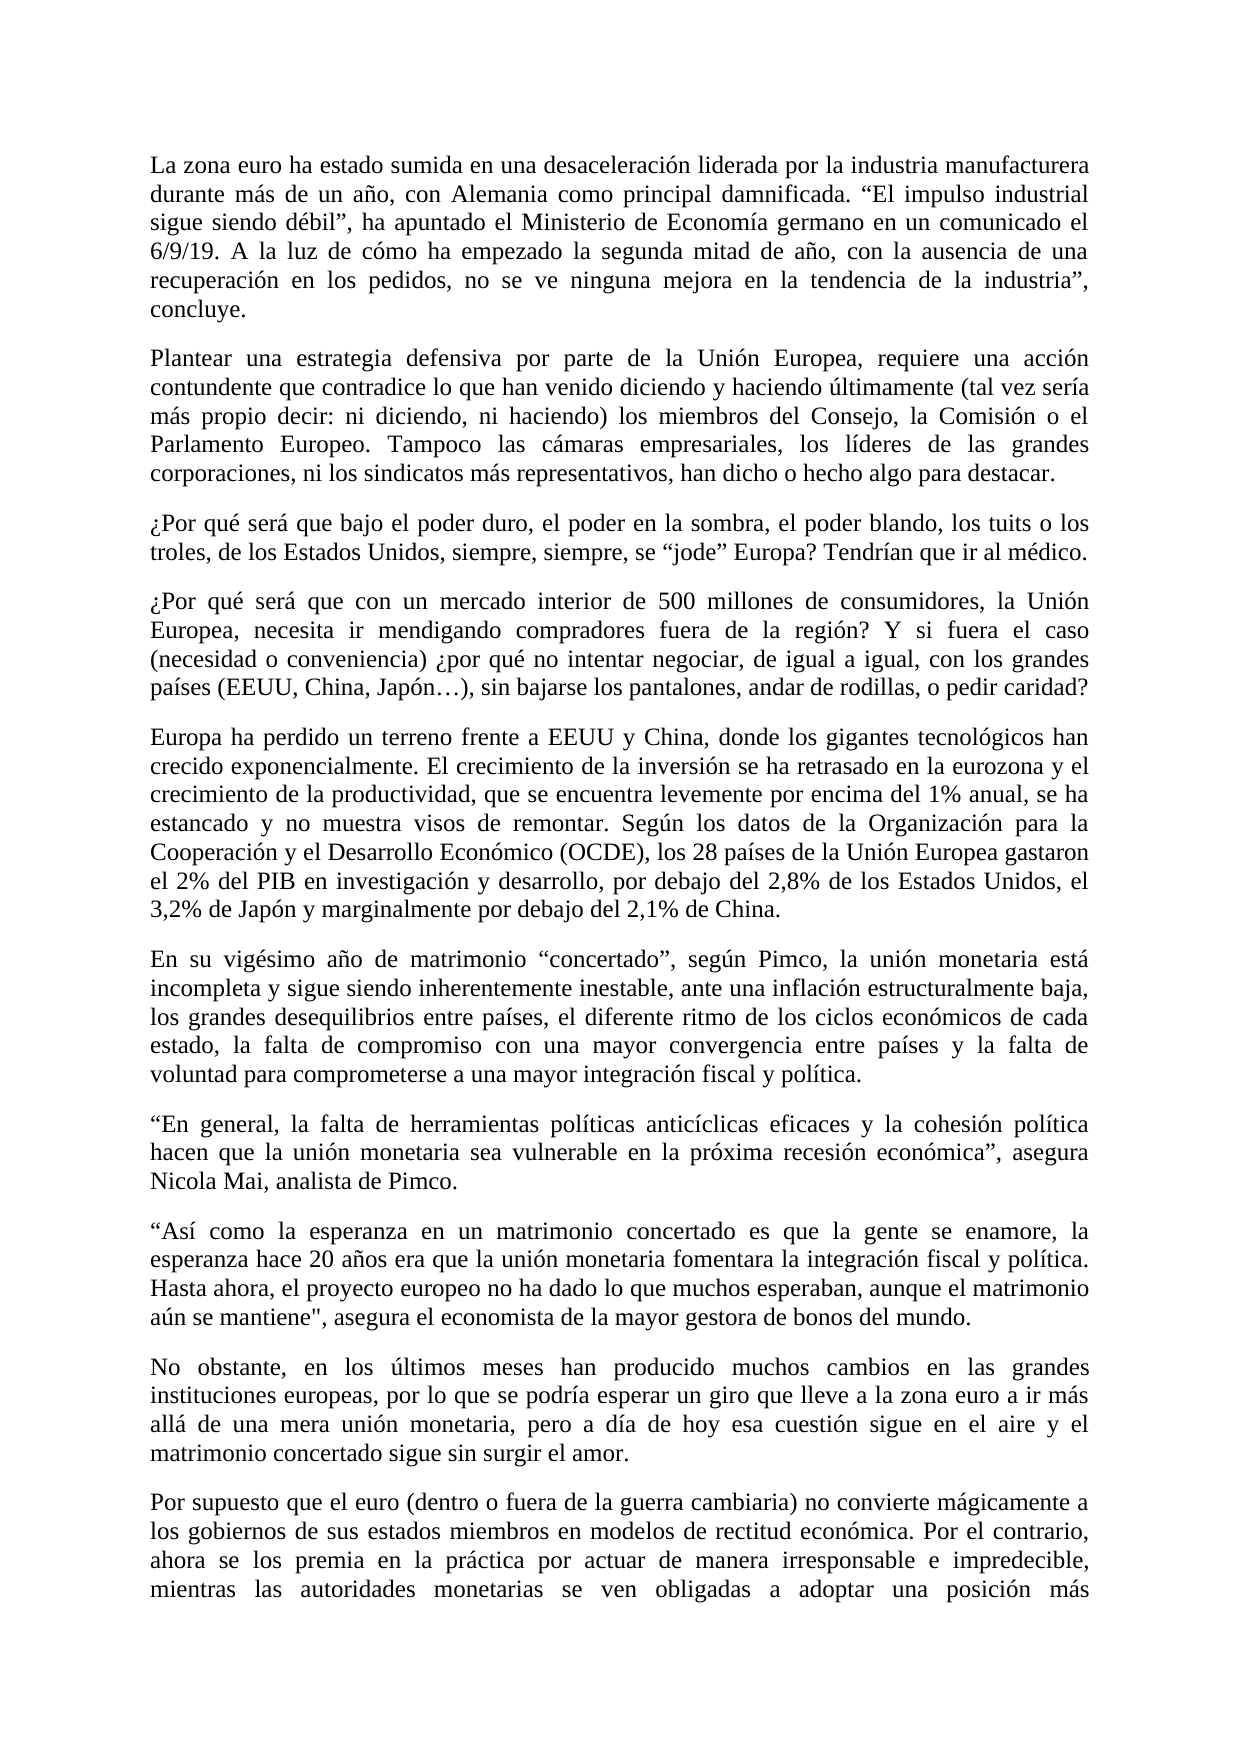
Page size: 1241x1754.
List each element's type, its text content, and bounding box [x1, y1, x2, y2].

text “En general, la falta de herramientas políticas anticíclicas eficaces y la cohesión política hacen que la unión monetaria sea vulnerable en la próxima recesión económica”, asegura Nicola Mai, analista de Pimco. [150, 1109, 1090, 1195]
text ¿Por qué será que con un mercado interior de 500 millones de consumidores, la Unión Europea, necesita ir mendigando compradores fuera de la región? Y si fuera el caso (necesidad o conveniencia) ¿por qué no intentar negociar, de igual a igual, con los grandes países (EEUU, China, Japón…), sin bajarse los pantalones, andar de rodillas, o pedir caridad? [150, 586, 1090, 701]
text ¿Por qué será que bajo el poder duro, el poder en la sombra, el poder blando, los tuits o los troles, de los Estados Unidos, siempre, siempre, se “jode” Europa? Tendrían que ir al médico. [150, 508, 1090, 565]
text Europa ha perdido un terreno frente a EEUU y China, donde los gigantes tecnológicos han crecido exponencialmente. El crecimiento de la inversión se ha retrasado en la eurozona y el crecimiento de la productividad, que se encuentra levemente por encima del 1% anual, se ha estancado y no muestra visos de remontar. Según los datos de la Organización para la Cooperación y el Desarrollo Económico (OCDE), los 28 países de la Unión Europea gastaron el 2% del PIB en investigación y desarrollo, por debajo del 2,8% de los Estados Unidos, el 3,2% de Japón y marginalmente por debajo del 2,1% de China. [150, 722, 1090, 923]
text En su vigésimo año de matrimonio “concertado”, según Pimco, la unión monetaria está incompleta y sigue siendo inherentemente inestable, ante una inflación estructuralmente baja, los grandes desequilibrios entre países, el diferente ritmo de los ciclos económicos de cada estado, la falta de compromiso con una mayor convergencia entre países y la falta de voluntad para comprometerse a una mayor integración fiscal y política. [150, 944, 1090, 1088]
text No obstante, en los últimos meses han producido muchos cambios en las grandes instituciones europeas, por lo que se podría esperar un giro que lleve a la zona euro a ir más allá de una mera unión monetaria, pero a día de hoy esa cuestión sigue en el aire y el matrimonio concertado sigue sin surgir el amor. [150, 1352, 1090, 1467]
text Plantear una estrategia defensiva por parte de la Unión Europea, requiere una acción contundente que contradice lo que han venido diciendo y haciendo últimamente (tal vez sería más propio decir: ni diciendo, ni haciendo) los miembros del Consejo, la Comisión o el Parlamento Europeo. Tampoco las cámaras empresariales, los líderes de las grandes corporaciones, ni los sindicatos más representativos, han dicho o hecho algo para destacar. [150, 343, 1090, 487]
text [150, 1487, 1090, 1602]
text “Así como la esperanza en un matrimonio concertado es que la gente se enamore, la esperanza hace 20 años era que la unión monetaria fomentara la integración fiscal y política. Hasta ahora, el proyecto europeo no ha dado lo que muchos esperaban, aunque el matrimonio aún se mantiene", asegura el economista de la mayor gestora de bonos del mundo. [150, 1216, 1090, 1331]
text La zona euro ha estado sumida en una desaceleración liderada por la industria manufacturera durante más de un año, con Alemania como principal damnificada. “El impulso industrial sigue siendo débil”, ha apuntado el Ministerio de Economía germano en un comunicado el 6/9/19. A la luz de cómo ha empezado la segunda mitad de año, con la ausencia de una recuperación en los pedidos, no se ve ninguna mejora en la tendencia de la industria”, concluye. [150, 150, 1090, 322]
